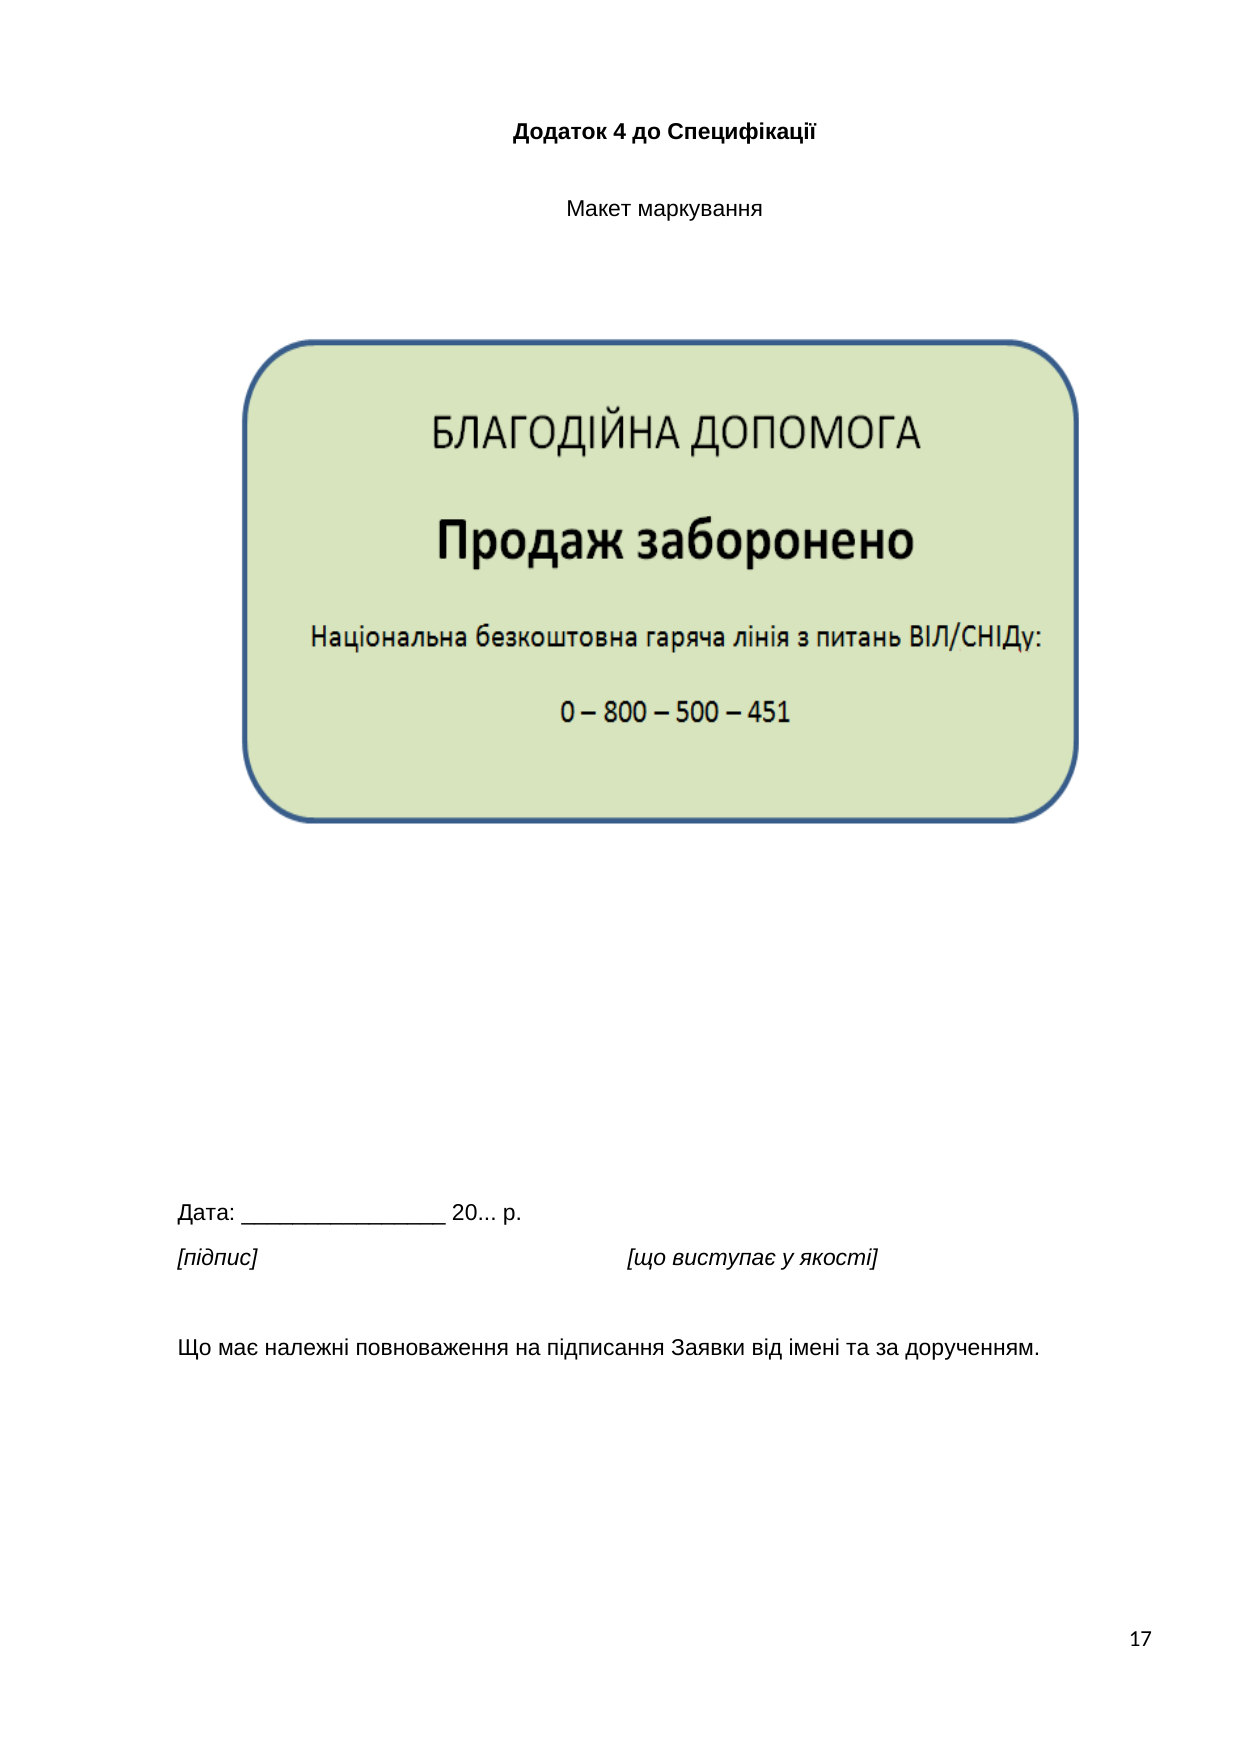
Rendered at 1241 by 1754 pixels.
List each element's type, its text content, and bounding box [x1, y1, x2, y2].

picture [178, 288, 1151, 907]
text Що має належні повноваження на підписання Заявки від імені та за дорученням. [177, 1334, 1152, 1360]
text Дата: ________________ 20... р. [177, 1198, 1152, 1225]
text Макет маркування [177, 195, 1152, 222]
text [підпис] [що виступає у якості] [177, 1244, 1152, 1270]
text Додаток 4 до Специфікації [177, 118, 1152, 144]
